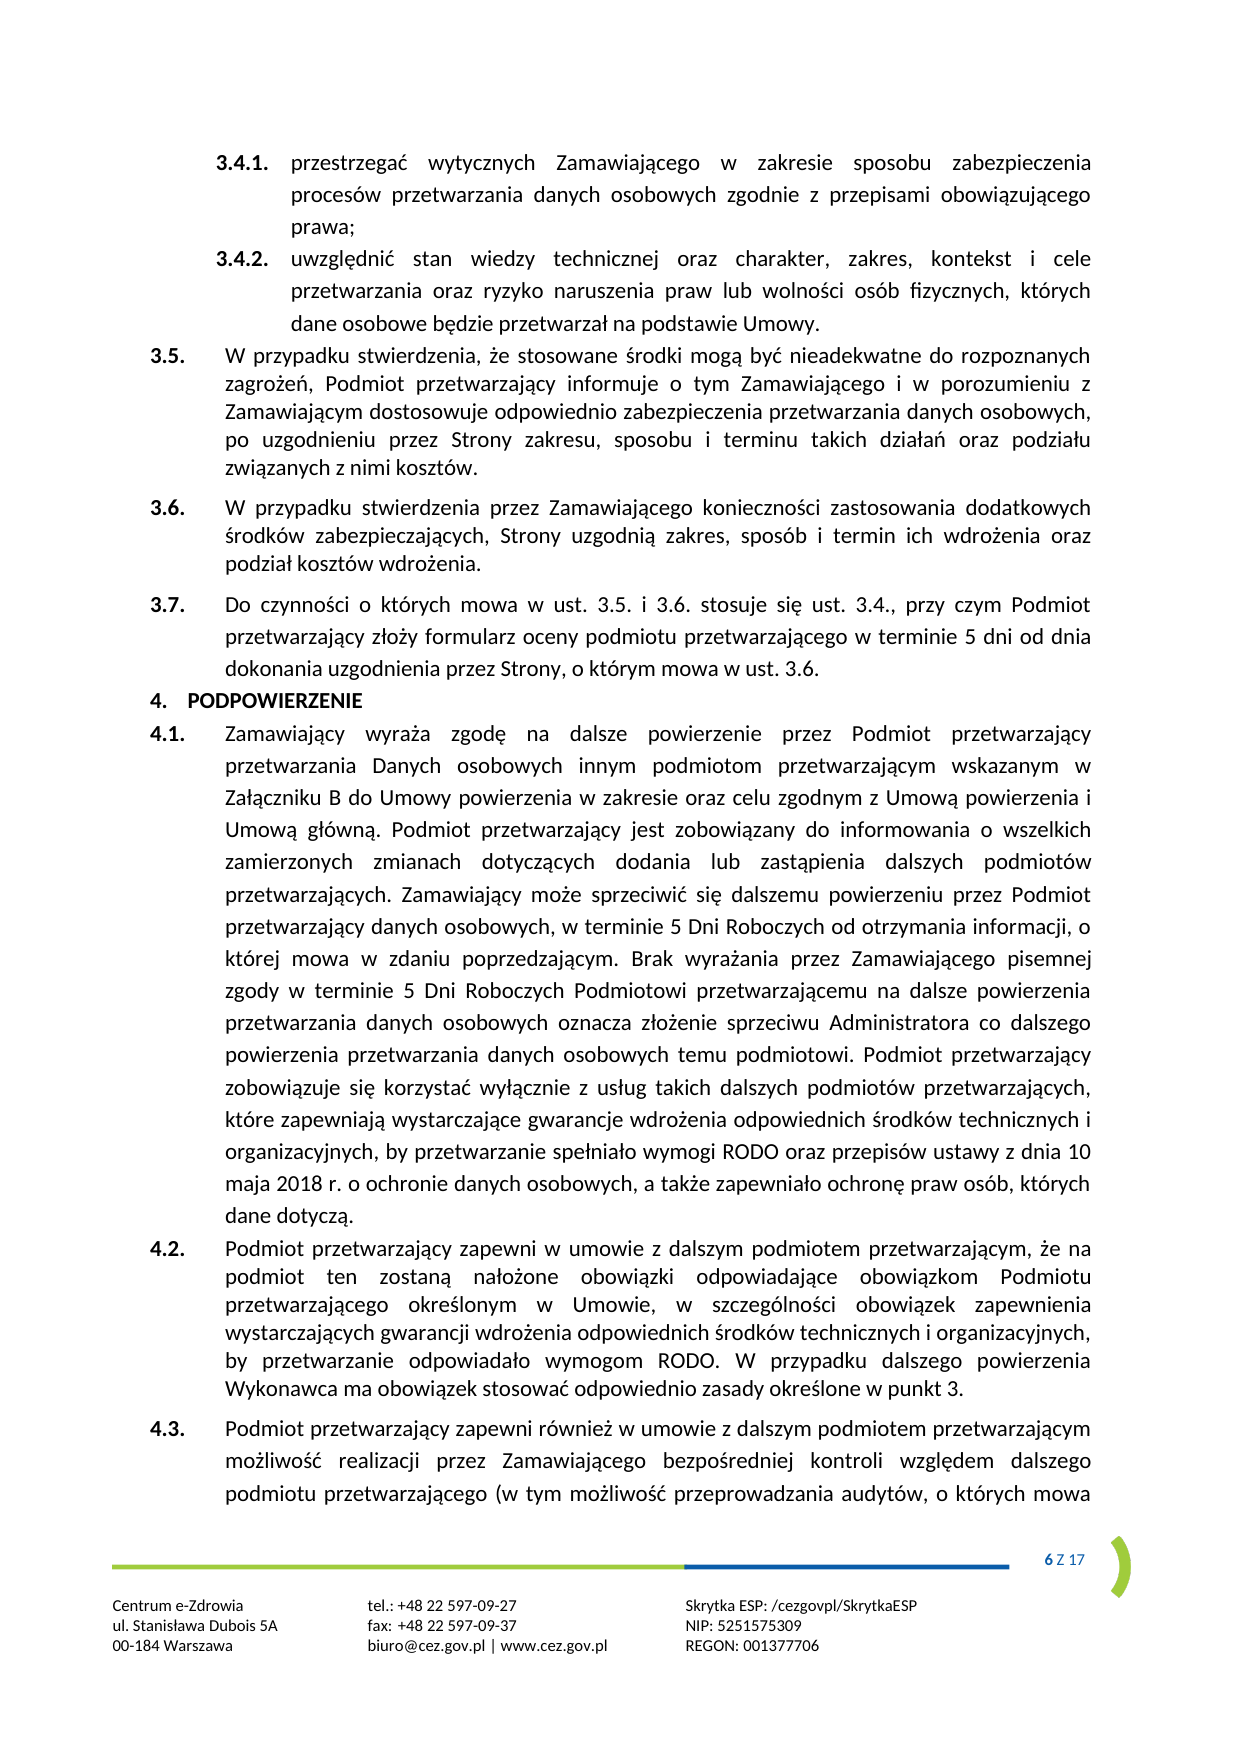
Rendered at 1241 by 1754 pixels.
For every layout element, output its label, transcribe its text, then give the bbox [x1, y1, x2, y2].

list PODPOWIERZENIE [150, 687, 1092, 714]
list Podmiot przetwarzający zapewni w umowie z dalszym podmiotem przetwarzającym, że na podmiot ten zostaną nałożone obowiązki odpowiadające obowiązkom Podmiotu przetwarzającego określonym w Umowie, w szczególności obowiązek zapewnienia wystarczających gwarancji wdrożenia odpowiednich środków technicznych i organizacyjnych, by przetwarzanie odpowiadało wymogom RODO. W przypadku dalszego powierzenia Wykonawca ma obowiązek stosować odpowiednio zasady określone w punkt 3. [150, 1234, 1092, 1402]
list Do czynności o których mowa w ust. 3.5. i 3.6. stosuje się ust. 3.4., przy czym Podmiot przetwarzający złoży formularz oceny podmiotu przetwarzającego w terminie 5 dni od dnia dokonania uzgodnienia przez Strony, o którym mowa w ust. 3.6. [150, 590, 1092, 682]
list Zamawiający wyraża zgodę na dalsze powierzenie przez Podmiot przetwarzający przetwarzania Danych osobowych innym podmiotom przetwarzającym wskazanym w Załączniku B do Umowy powierzenia w zakresie oraz celu zgodnym z Umową powierzenia i Umową główną. Podmiot przetwarzający jest zobowiązany do informowania o wszelkich zamierzonych zmianach dotyczących dodania lub zastąpienia dalszych podmiotów przetwarzających. Zamawiający może sprzeciwić się dalszemu powierzeniu przez Podmiot przetwarzający danych osobowych, w terminie 5 Dni Roboczych od otrzymania informacji, o której mowa w zdaniu poprzedzającym. Brak wyrażania przez Zamawiającego pisemnej zgody w terminie 5 Dni Roboczych Podmiotowi przetwarzającemu na dalsze powierzenia przetwarzania danych osobowych oznacza złożenie sprzeciwu Administratora co dalszego powierzenia przetwarzania danych osobowych temu podmiotowi. Podmiot przetwarzający zobowiązuje się korzystać wyłącznie z usług takich dalszych podmiotów przetwarzających, które zapewniają wystarczające gwarancje wdrożenia odpowiednich środków technicznych i organizacyjnych, by przetwarzanie spełniało wymogi RODO oraz przepisów ustawy z dnia 10 maja 2018 r. o ochronie danych osobowych, a także zapewniało ochronę praw osób, których dane dotyczą. [150, 719, 1092, 1229]
list uwzględnić stan wiedzy technicznej oraz charakter, zakres, kontekst i cele przetwarzania oraz ryzyko naruszenia praw lub wolności osób fizycznych, których dane osobowe będzie przetwarzał na podstawie Umowy. [216, 244, 1092, 337]
list przestrzegać wytycznych Zamawiającego w zakresie sposobu zabezpieczenia procesów przetwarzania danych osobowych zgodnie z przepisami obowiązującego prawa; [216, 148, 1092, 240]
list W przypadku stwierdzenia, że stosowane środki mogą być nieadekwatne do rozpoznanych zagrożeń, Podmiot przetwarzający informuje o tym Zamawiającego i w porozumieniu z Zamawiającym dostosowuje odpowiednio zabezpieczenia przetwarzania danych osobowych, po uzgodnieniu przez Strony zakresu, sposobu i terminu takich działań oraz podziału związanych z nimi kosztów. [150, 341, 1092, 481]
picture [1110, 1536, 1131, 1598]
list W przypadku stwierdzenia przez Zamawiającego konieczności zastosowania dodatkowych środków zabezpieczających, Strony uzgodnią zakres, sposób i termin ich wdrożenia oraz podział kosztów wdrożenia. [150, 493, 1092, 577]
